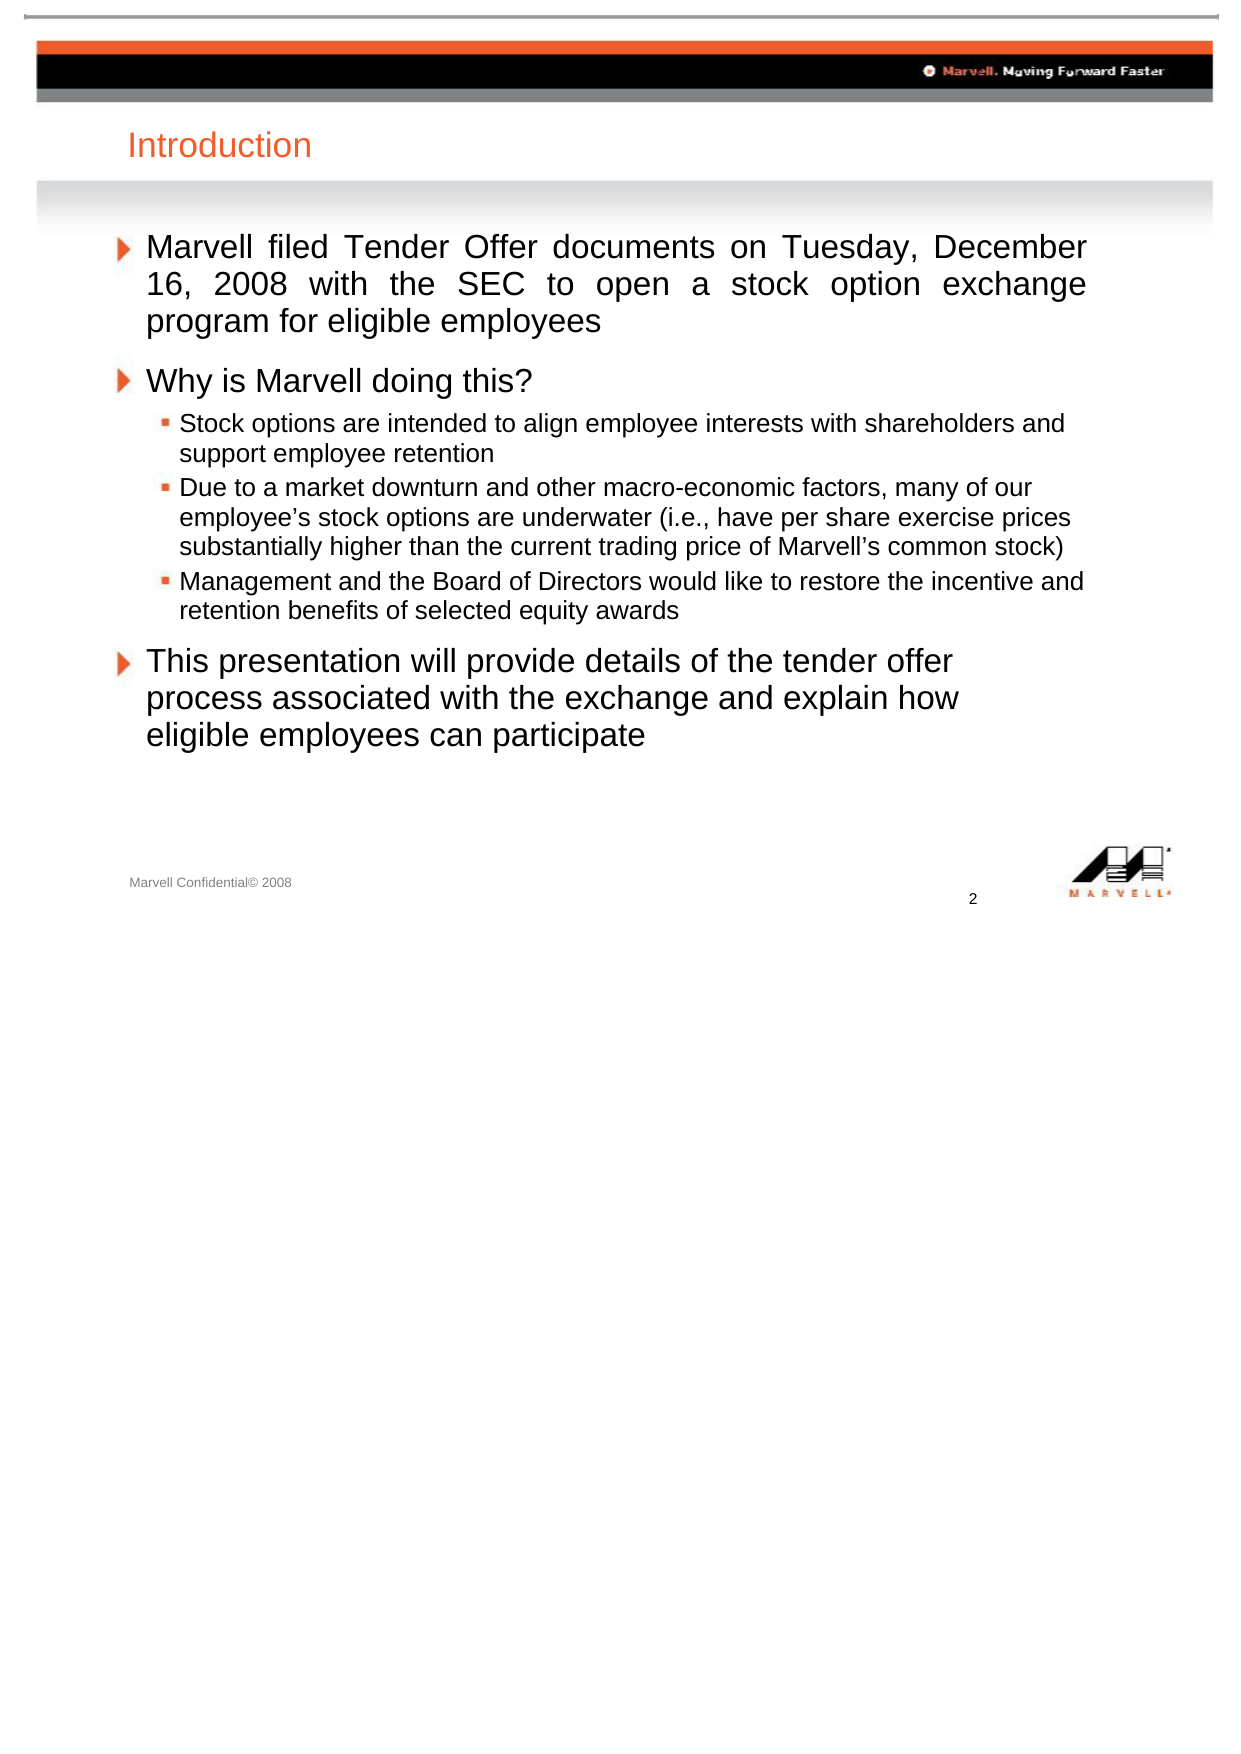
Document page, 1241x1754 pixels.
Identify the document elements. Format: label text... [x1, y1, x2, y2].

text Management and the Board of Directors would like to restore the incentive and retention benefits of selected equity awards [179, 567, 1088, 625]
text Introduction [127, 124, 1090, 165]
text Stock options are intended to align employee interests with shareholders and support employee retention [179, 409, 1067, 468]
text This presentation will provide details of the tender offer process associated with the exchange and explain how eligible employees can participate [146, 643, 1063, 754]
text 2 [969, 890, 1090, 908]
picture [23, 14, 1219, 897]
text Marvell filed Tender Offer documents on Tuesday, December 16, 2008 with the SEC to open a stock option exchange program for eligible employees [146, 229, 1088, 339]
text Why is Marvell doing this? [146, 361, 1090, 399]
text Marvell Confidential© 2008 [129, 874, 1090, 890]
text Due to a market downturn and other macro-economic factors, many of our employee’s stock options are underwater (i.e., have per share exercise prices substantially higher than the current trading price of Marvell’s common stock) [179, 474, 1076, 561]
